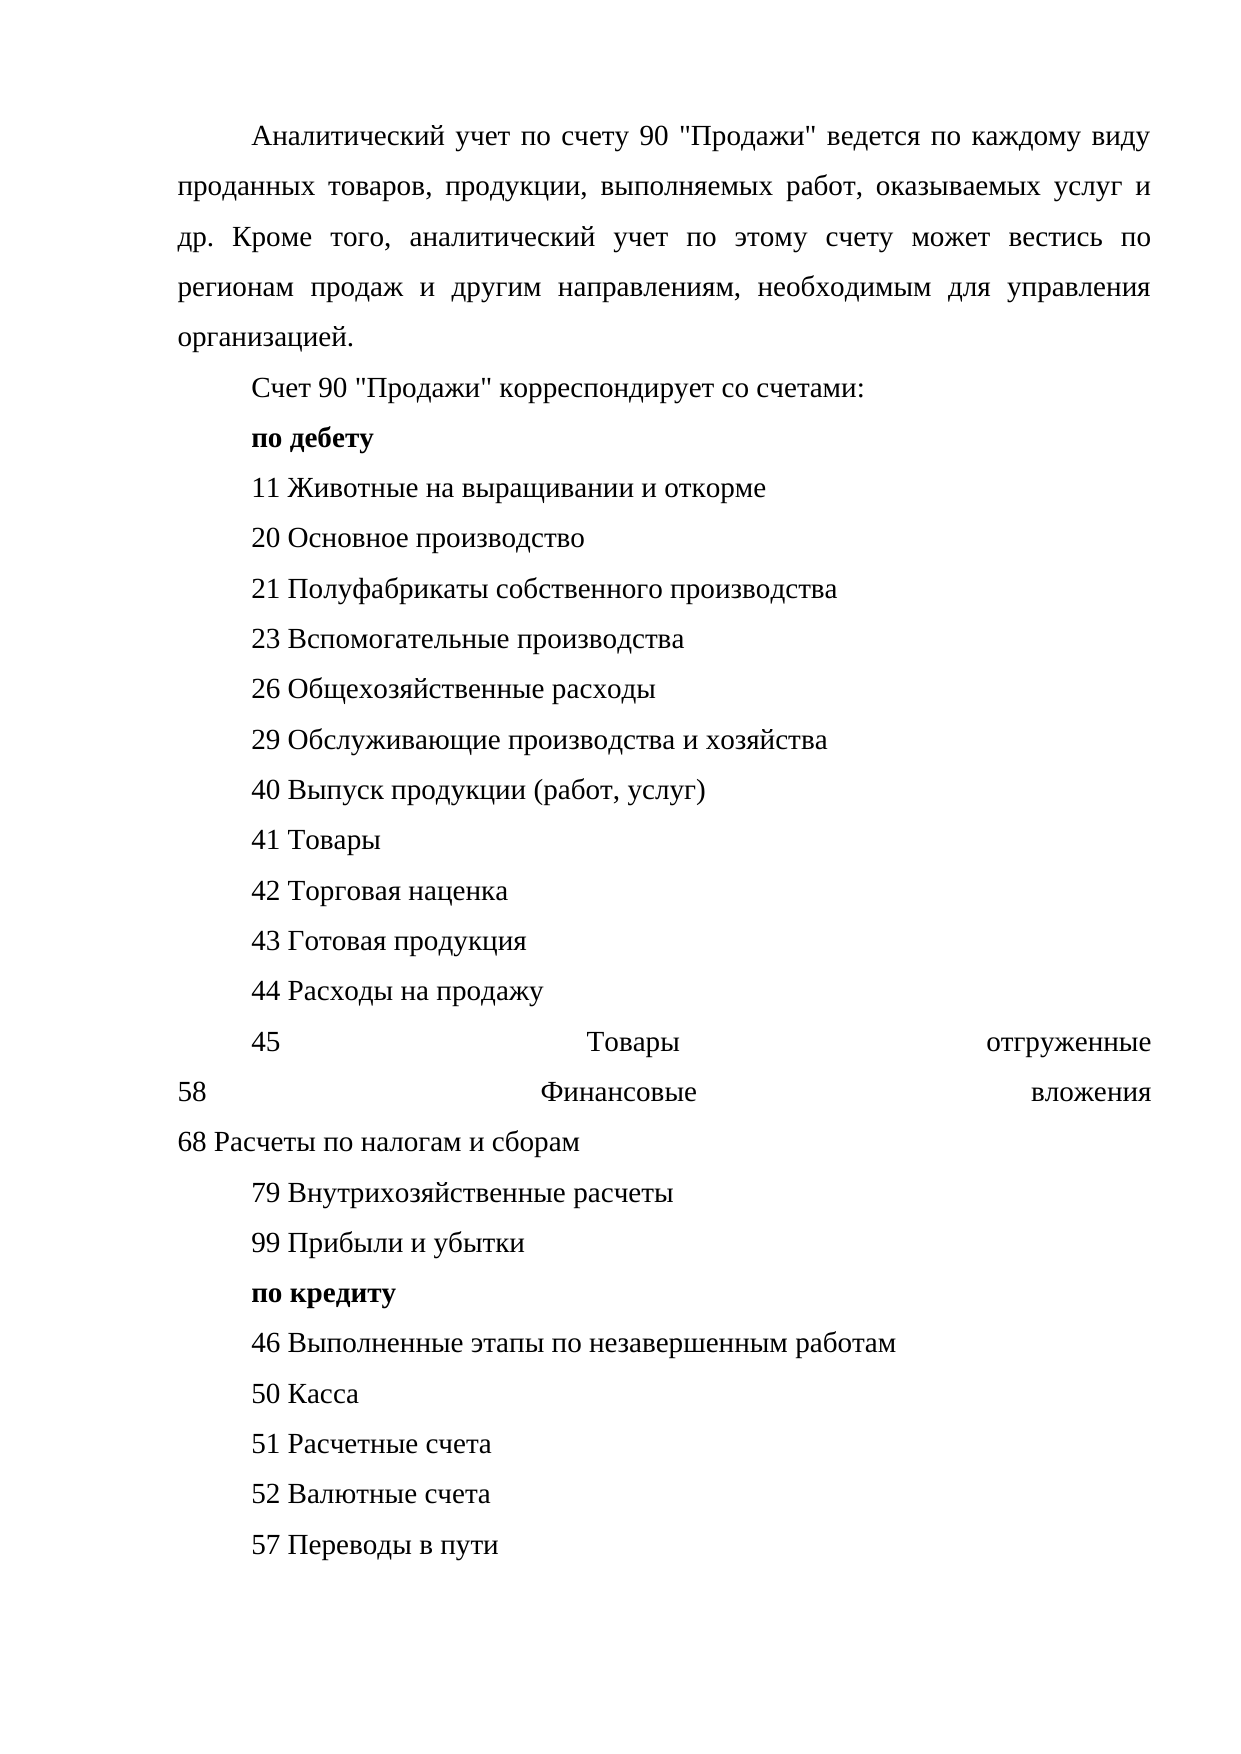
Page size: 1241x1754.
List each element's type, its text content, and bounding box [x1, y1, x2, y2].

text 43 Готовая продукция [177, 923, 1152, 957]
text 51 Расчетные счета [177, 1426, 1152, 1460]
text Аналитический учет по счету 90 "Продажи" ведется по каждому виду проданных товаров, продукции, выполняемых работ, оказываемых услуг и др. Кроме того, аналитический учет по этому счету может вестись по регионам продаж и другим направлениям, необходимым для управления организацией. [177, 118, 1152, 353]
text 11 Животные на выращивании и откорме [177, 470, 1152, 504]
text 21 Полуфабрикаты собственного производства [177, 571, 1152, 604]
text 46 Выполненные этапы по незавершенным работам [177, 1326, 1152, 1359]
text 40 Выпуск продукции (работ, услуг) [177, 772, 1152, 806]
text 52 Валютные счета [177, 1477, 1152, 1510]
text 41 Товары [177, 822, 1152, 856]
text 26 Общехозяйственные расходы [177, 672, 1152, 705]
text 44 Расходы на продажу [177, 973, 1152, 1007]
text 45 Товары отгруженные 58 Финансовые вложения 68 Расчеты по налогам и сборам [177, 1024, 1152, 1158]
text по дебету [177, 420, 1152, 453]
text 29 Обслуживающие производства и хозяйства [177, 722, 1152, 755]
text 20 Основное производство [177, 521, 1152, 554]
text по кредиту [177, 1275, 1152, 1309]
text 57 Переводы в пути [177, 1527, 1152, 1560]
text 23 Вспомогательные производства [177, 621, 1152, 655]
text 50 Касса [177, 1376, 1152, 1409]
text Счет 90 "Продажи" корреспондирует со счетами: [177, 370, 1152, 403]
text 79 Внутрихозяйственные расчеты [177, 1175, 1152, 1208]
text 42 Торговая наценка [177, 873, 1152, 906]
text 99 Прибыли и убытки [177, 1225, 1152, 1258]
